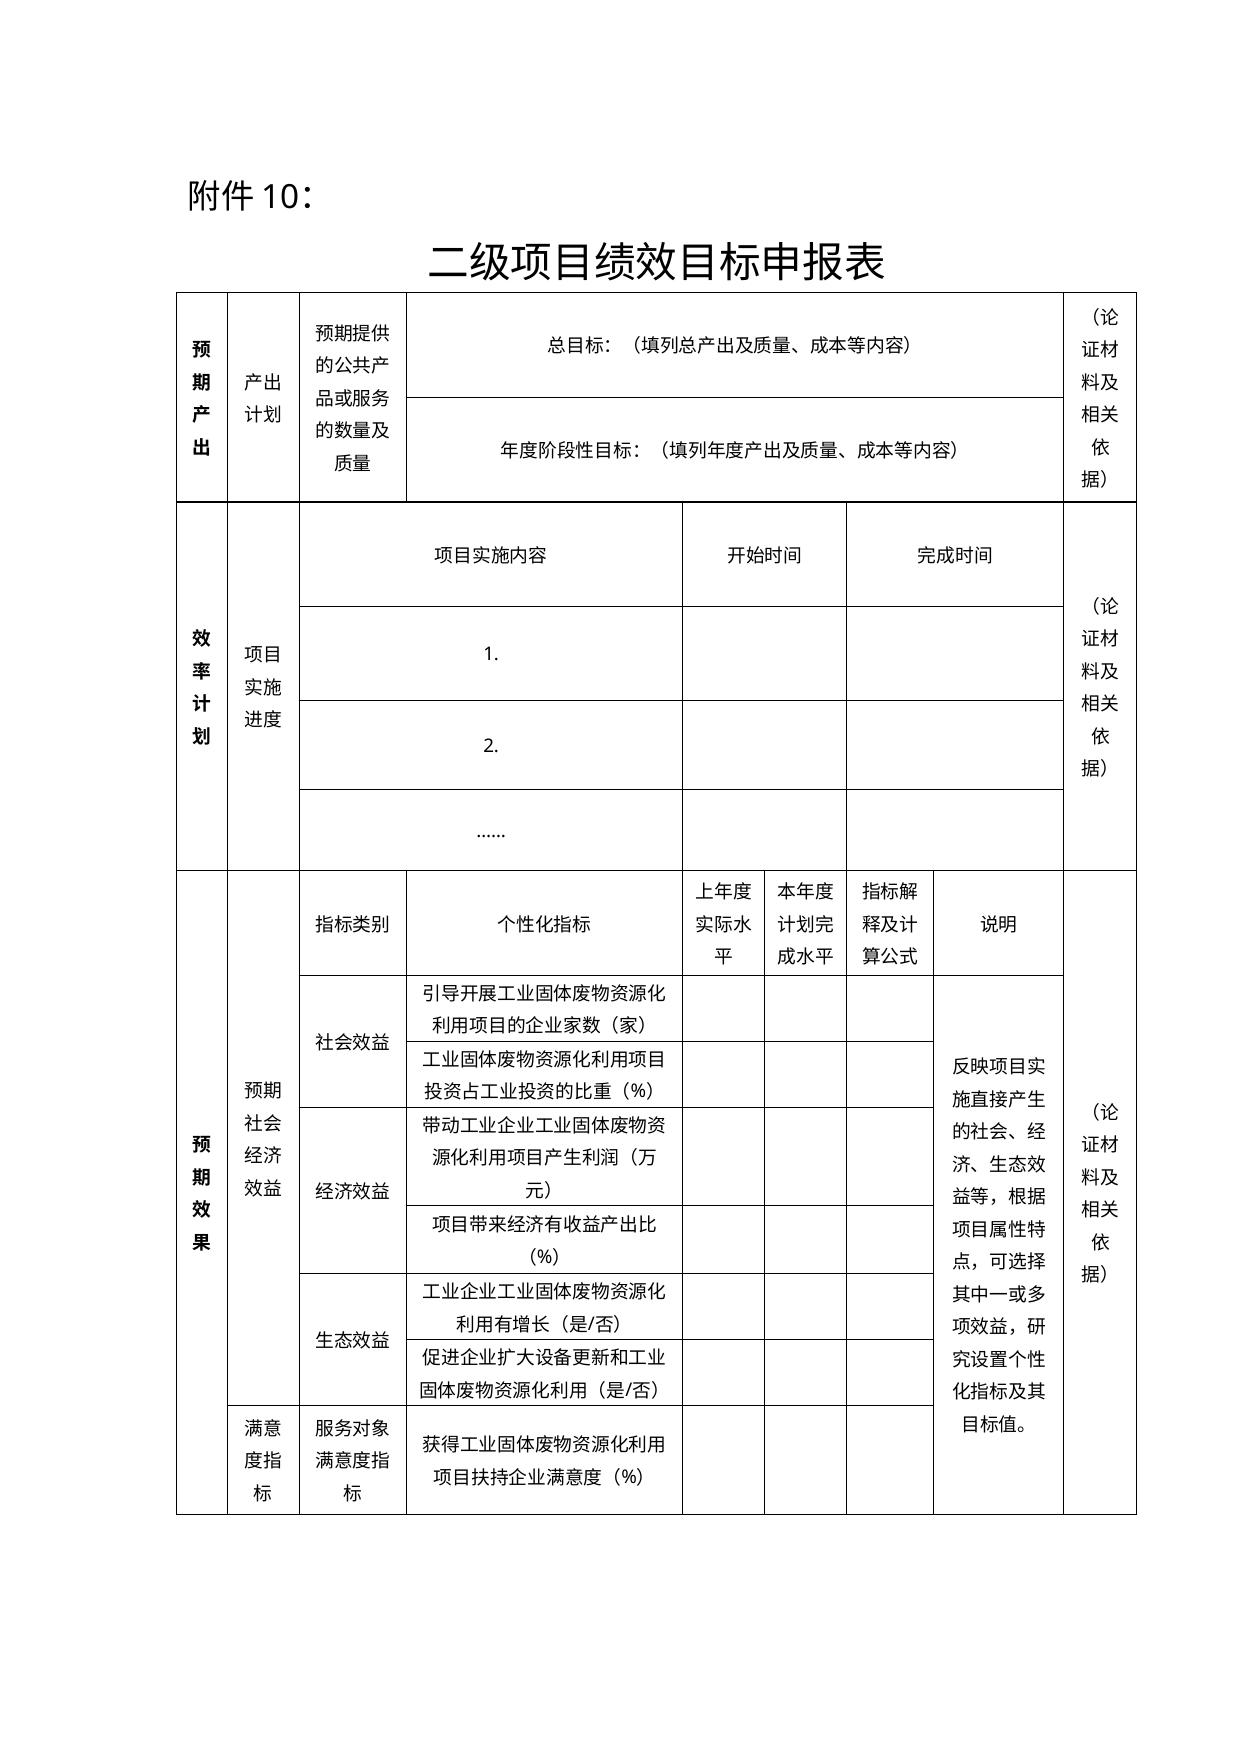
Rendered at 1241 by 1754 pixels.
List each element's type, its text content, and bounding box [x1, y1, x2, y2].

table_cell [683, 976, 764, 1041]
table_cell （论证材料及相关依据） [1064, 871, 1136, 1513]
table_cell [683, 1340, 764, 1405]
table_cell [847, 1274, 933, 1339]
table_cell 预期效果 [177, 871, 227, 1513]
table_cell [683, 701, 846, 789]
table_cell （论证材料及相关依据） [1064, 293, 1136, 501]
table_cell …… [300, 790, 682, 870]
table_cell 带动工业企业工业固体废物资源化利用项目产生利润（万元） [407, 1108, 682, 1205]
table_cell [765, 1340, 846, 1405]
table_cell 说明 [934, 871, 1063, 975]
table_cell 预期提供的公共产品或服务的数量及质量 [300, 293, 406, 501]
table_cell 工业企业工业固体废物资源化利用有增长（是/否） [407, 1274, 682, 1339]
table_cell 项目带来经济有收益产出比（%） [407, 1206, 682, 1273]
table_cell [765, 1108, 846, 1205]
table_cell 指标类别 [300, 871, 406, 975]
table_cell [683, 1042, 764, 1107]
table_cell [847, 976, 933, 1041]
table_cell 反映项目实施直接产生的社会、经济、生态效益等，根据项目属性特点，可选择其中一或多项效益，研究设置个性化指标及其目标值。 [934, 976, 1063, 1513]
table_cell [765, 976, 846, 1041]
table_cell 项目实施进度 [228, 503, 299, 870]
table_cell [847, 701, 1063, 789]
text 附件10： [187, 162, 1053, 227]
table_cell 总目标：（填列总产出及质量、成本等内容） [407, 293, 1063, 397]
table_cell （论证材料及相关依据） [1064, 503, 1136, 870]
table_cell 开始时间 [683, 503, 846, 606]
table_cell [847, 1108, 933, 1205]
table_cell [765, 1206, 846, 1273]
table_cell [683, 607, 846, 700]
table_cell 项目实施内容 [300, 503, 682, 606]
table_cell [683, 1406, 764, 1513]
table_cell [847, 607, 1063, 700]
table_cell 促进企业扩大设备更新和工业固体废物资源化利用（是/否） [407, 1340, 682, 1405]
table_cell 个性化指标 [407, 871, 682, 975]
table_cell 社会效益 [300, 976, 406, 1107]
table_cell 服务对象满意度指标 [300, 1406, 406, 1513]
table_cell 1. [300, 607, 682, 700]
table_cell [683, 1274, 764, 1339]
table_cell 获得工业固体废物资源化利用项目扶持企业满意度（%） [407, 1406, 682, 1513]
table_cell 引导开展工业固体废物资源化利用项目的企业家数（家） [407, 976, 682, 1041]
table_cell [847, 1042, 933, 1107]
table_cell [847, 1406, 933, 1513]
table_cell [847, 790, 1063, 870]
table_cell [683, 1206, 764, 1273]
table_cell [847, 1340, 933, 1405]
table_cell 产出计划 [228, 293, 299, 501]
table_header 二级项目绩效目标申报表 [176, 227, 1137, 292]
table_cell [765, 1042, 846, 1107]
table_cell 2. [300, 701, 682, 789]
table_cell 满意度指标 [228, 1406, 299, 1513]
table_cell 完成时间 [847, 503, 1063, 606]
table_cell 生态效益 [300, 1274, 406, 1405]
table_cell 工业固体废物资源化利用项目投资占工业投资的比重（%） [407, 1042, 682, 1107]
table_cell [847, 1206, 933, 1273]
table_cell 效率计划 [177, 503, 227, 870]
table_cell [765, 1274, 846, 1339]
table_cell 经济效益 [300, 1108, 406, 1273]
table_cell [765, 1406, 846, 1513]
table_cell 预期社会经济效益 [228, 871, 299, 1405]
table_cell 预期产出 [177, 293, 227, 501]
table_cell 指标解释及计算公式 [847, 871, 933, 975]
table_cell [683, 1108, 764, 1205]
table_cell 上年度实际水平 [683, 871, 764, 975]
table_cell 本年度计划完成水平 [765, 871, 846, 975]
table_cell [683, 790, 846, 870]
table_cell 年度阶段性目标：（填列年度产出及质量、成本等内容） [407, 398, 1063, 501]
